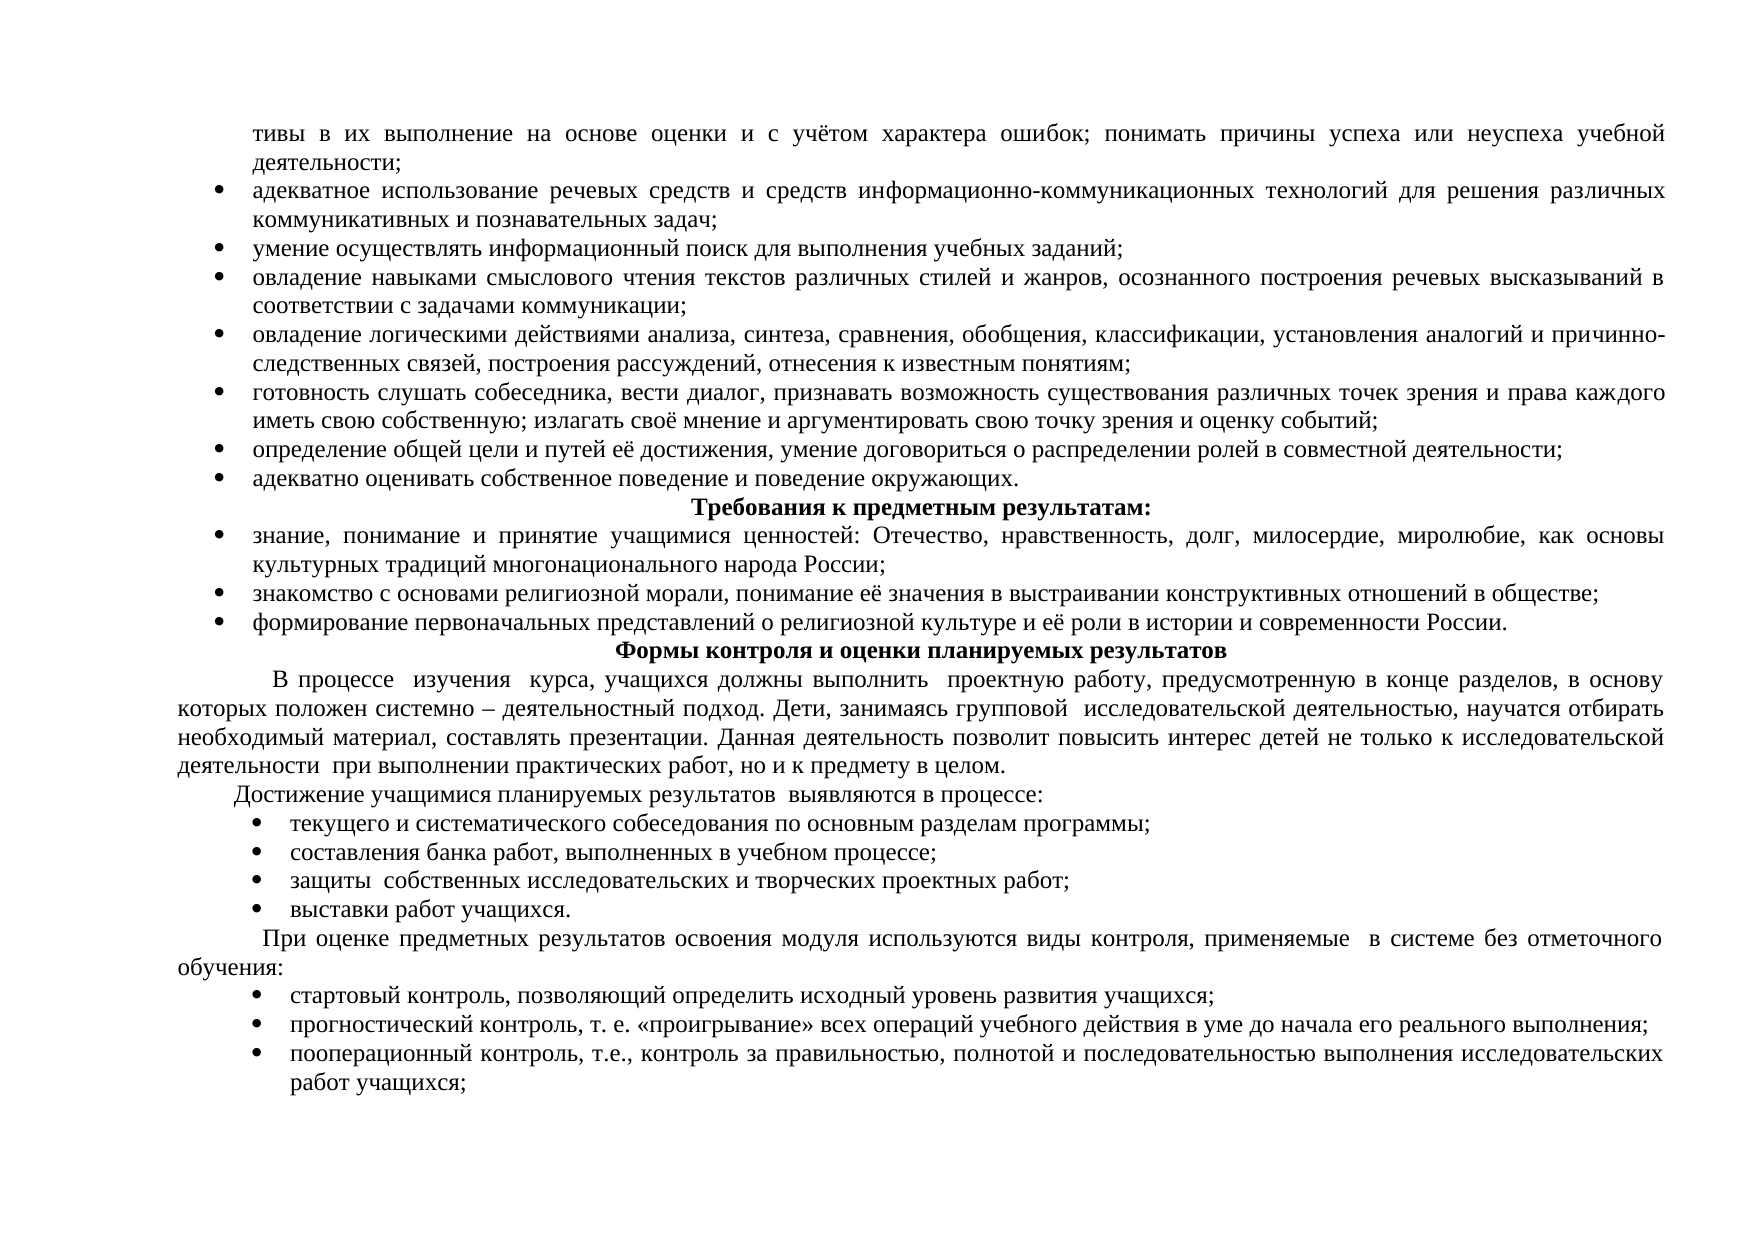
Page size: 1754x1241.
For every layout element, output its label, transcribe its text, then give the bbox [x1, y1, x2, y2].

list выставки работ учащихся. [252, 894, 1665, 923]
text При оценке предметных результатов освоения модуля используются виды контроля, применяемые в системе без отметочного обучения: [177, 923, 1665, 981]
list знание, понимание и принятие учащимися ценностей: Отечество, нравственность, долг, милосердие, миролюбие, как основы культурных традиций многонационального народа России; [215, 521, 1665, 578]
list знакомство с основами религиозной морали, понимание её значения в выстраивании конструктивных отношений в обществе; [215, 578, 1665, 607]
list прогностический контроль, т. е. «проигрывание» всех операций учебного действия в уме до начала его реального выполнения; [252, 1009, 1665, 1038]
list готовность слушать собеседника, вести диалог, признавать возможность существования различных точек зрения и права каждого иметь свою собственную; излагать своё мнение и аргументировать свою точку зрения и оценку событий; [215, 377, 1665, 434]
list пооперационный контроль, т.е., контроль за правильностью, полнотой и последовательностью выполнения исследовательских работ учащихся; [252, 1038, 1665, 1096]
list стартовый контроль, позволяющий определить исходный уровень развития учащихся; [252, 981, 1665, 1009]
list текущего и систематического собеседования по основным разделам программы; [252, 808, 1665, 837]
list адекватно оценивать собственное поведение и поведение окружающих. [215, 463, 1665, 492]
text Требования к предметным результатам: [177, 492, 1665, 521]
list определение общей цели и путей её достижения, умение договориться о распределении ролей в совместной деятельности; [215, 434, 1665, 463]
text Достижение учащимися планируемых результатов выявляются в процессе: [177, 779, 1665, 808]
list адекватное использование речевых средств и средств информационно-коммуникационных технологий для решения различных коммуникативных и познавательных задач; [215, 176, 1665, 233]
list защиты собственных исследовательских и творческих проектных работ; [252, 866, 1665, 894]
list овладение навыками смыслового чтения текстов различных стилей и жанров, осознанного построения речевых высказываний в соответствии с задачами коммуникации; [215, 262, 1665, 319]
list умение осуществлять информационный поиск для выполнения учебных заданий; [215, 233, 1665, 262]
text В процессе изучения курса, учащихся должны выполнить проектную работу, предусмотренную в конце разделов, в основу которых положен системно – деятельностный подход. Дети, занимаясь групповой исследовательской деятельностью, научатся отбирать необходимый материал, составлять презентации. Данная деятельность позволит повысить интерес детей не только к исследовательской деятельности при выполнении практических работ, но и к предмету в целом. [177, 664, 1665, 779]
list составления банка работ, выполненных в учебном процессе; [252, 837, 1665, 866]
list овладение логическими действиями анализа, синтеза, сравнения, обобщения, классификации, установления аналогий и причинно-следственных связей, построения рассуждений, отнесения к известным понятиям; [215, 319, 1665, 377]
text Формы контроля и оценки планируемых результатов [177, 636, 1665, 664]
list формирование первоначальных представлений о религиозной культуре и её роли в истории и современности России. [215, 607, 1665, 636]
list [215, 118, 1665, 176]
